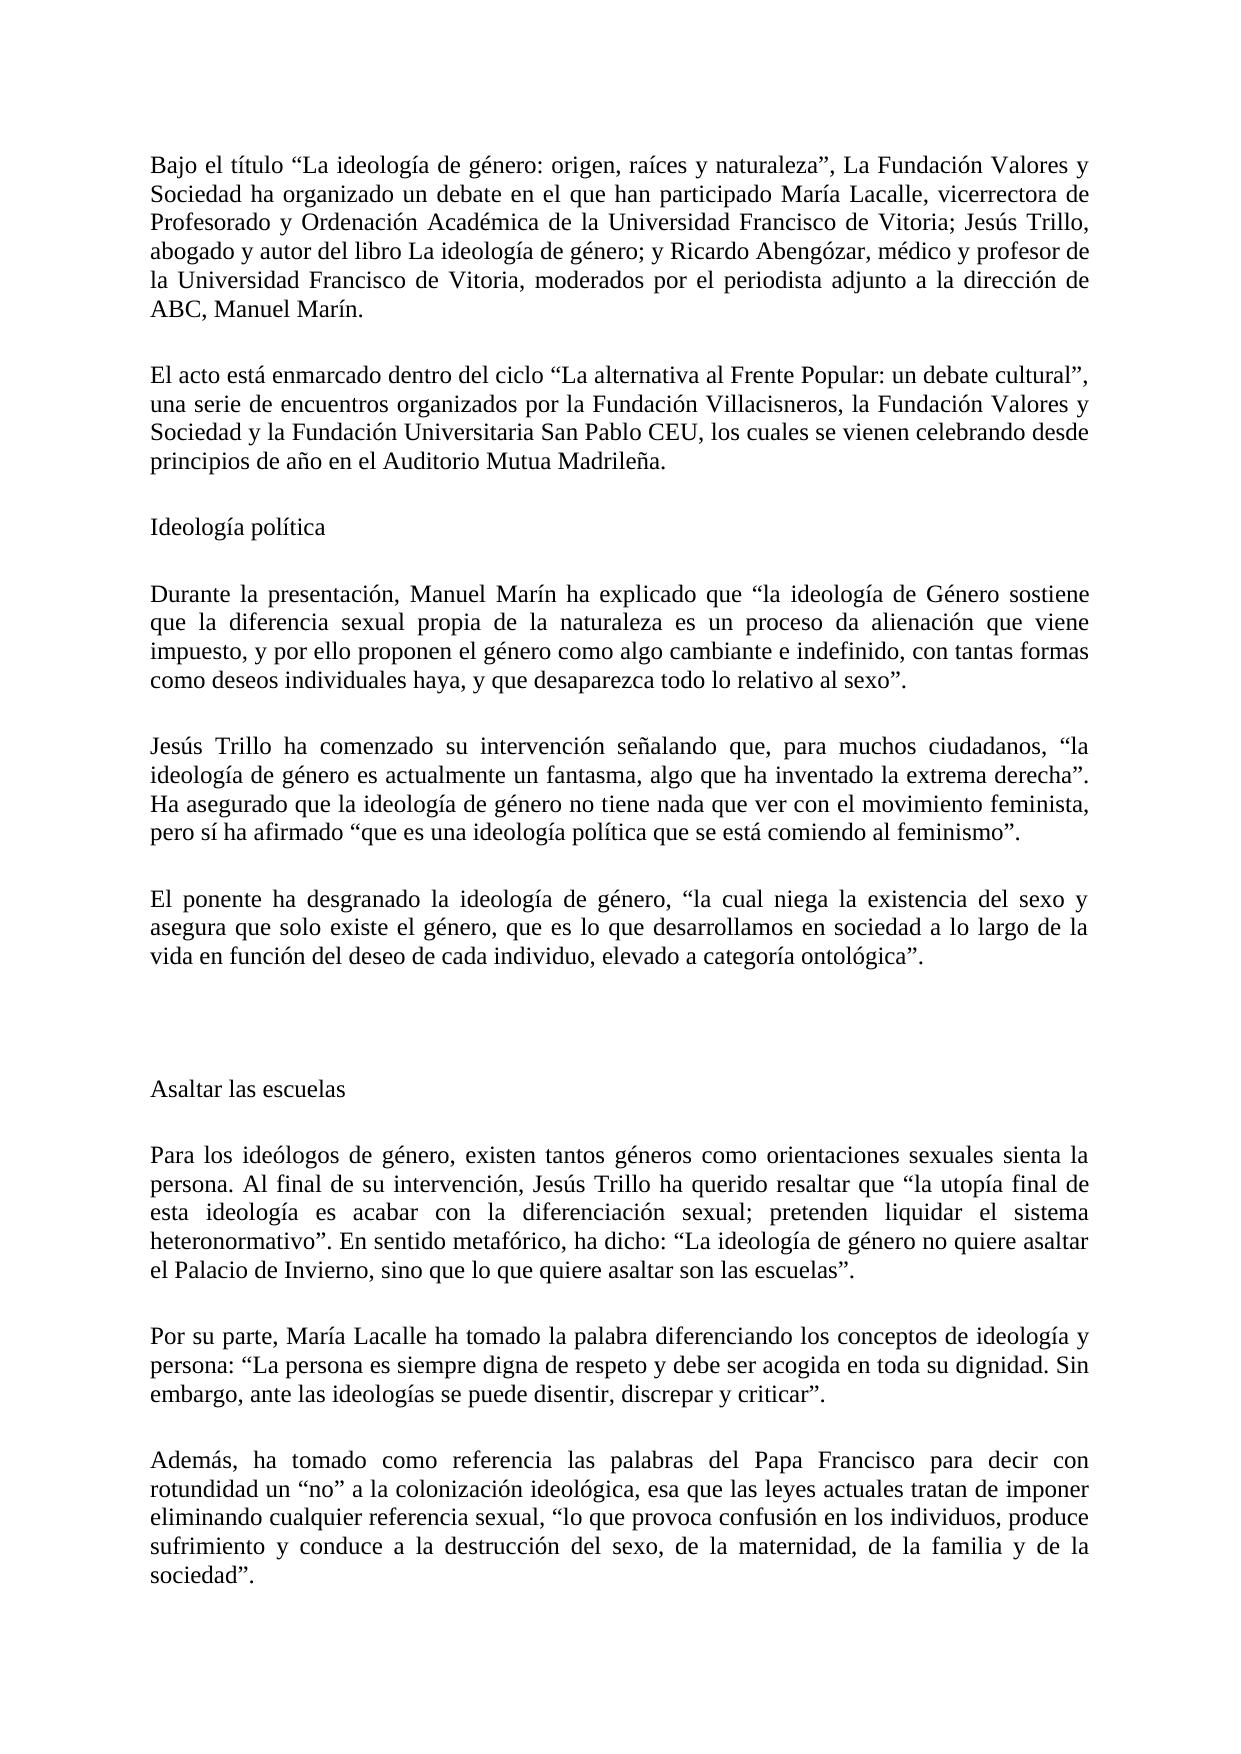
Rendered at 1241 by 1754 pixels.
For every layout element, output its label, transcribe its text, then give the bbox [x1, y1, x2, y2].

text El acto está enmarcado dentro del ciclo “La alternativa al Frente Popular: un debate cultural”, una serie de encuentros organizados por la Fundación Villacisneros, la Fundación Valores y Sociedad y la Fundación Universitaria San Pablo CEU, los cuales se vienen celebrando desde principios de año en el Auditorio Mutua Madrileña. [150, 360, 1090, 475]
text Por su parte, María Lacalle ha tomado la palabra diferenciando los conceptos de ideología y persona: “La persona es siempre digna de respeto y debe ser acogida en toda su dignidad. Sin embargo, ante las ideologías se puede disentir, discrepar y criticar”. [150, 1321, 1090, 1407]
text Bajo el título “La ideología de género: origen, raíces y naturaleza”, La Fundación Valores y Sociedad ha organizado un debate en el que han participado María Lacalle, vicerrectora de Profesorado y Ordenación Académica de la Universidad Francisco de Vitoria; Jesús Trillo, abogado y autor del libro La ideología de género; y Ricardo Abengózar, médico y profesor de la Universidad Francisco de Vitoria, moderados por el periodista adjunto a la dirección de ABC, Manuel Marín. [150, 150, 1090, 322]
text Ideología política [150, 512, 1090, 541]
text Asaltar las escuelas [150, 1074, 1090, 1102]
text El ponente ha desgranado la ideología de género, “la cual niega la existencia del sexo y asegura que solo existe el género, que es lo que desarrollamos en sociedad a lo largo de la vida en función del deseo de cada individuo, elevado a categoría ontológica”. [150, 884, 1090, 970]
text Durante la presentación, Manuel Marín ha explicado que “la ideología de Género sostiene que la diferencia sexual propia de la naturaleza es un proceso da alienación que viene impuesto, y por ello proponen el género como algo cambiante e indefinido, con tantas formas como deseos individuales haya, y que desaparezca todo lo relativo al sexo”. [150, 579, 1090, 694]
text Jesús Trillo ha comenzado su intervención señalando que, para muchos ciudadanos, “la ideología de género es actualmente un fantasma, algo que ha inventado la extrema derecha”. Ha asegurado que la ideología de género no tiene nada que ver con el movimiento feminista, pero sí ha afirmado “que es una ideología política que se está comiendo al feminismo”. [150, 731, 1090, 846]
text Además, ha tomado como referencia las palabras del Papa Francisco para decir con rotundidad un “no” a la colonización ideológica, esa que las leyes actuales tratan de imponer eliminando cualquier referencia sexual, “lo que provoca confusión en los individuos, produce sufrimiento y conduce a la destrucción del sexo, de la maternidad, de la familia y de la sociedad”. [150, 1445, 1090, 1589]
text Para los ideólogos de género, existen tantos géneros como orientaciones sexuales sienta la persona. Al final de su intervención, Jesús Trillo ha querido resaltar que “la utopía final de esta ideología es acabar con la diferenciación sexual; pretenden liquidar el sistema heteronormativo”. En sentido metafórico, ha dicho: “La ideología de género no quiere asaltar el Palacio de Invierno, sino que lo que quiere asaltar son las escuelas”. [150, 1140, 1090, 1284]
